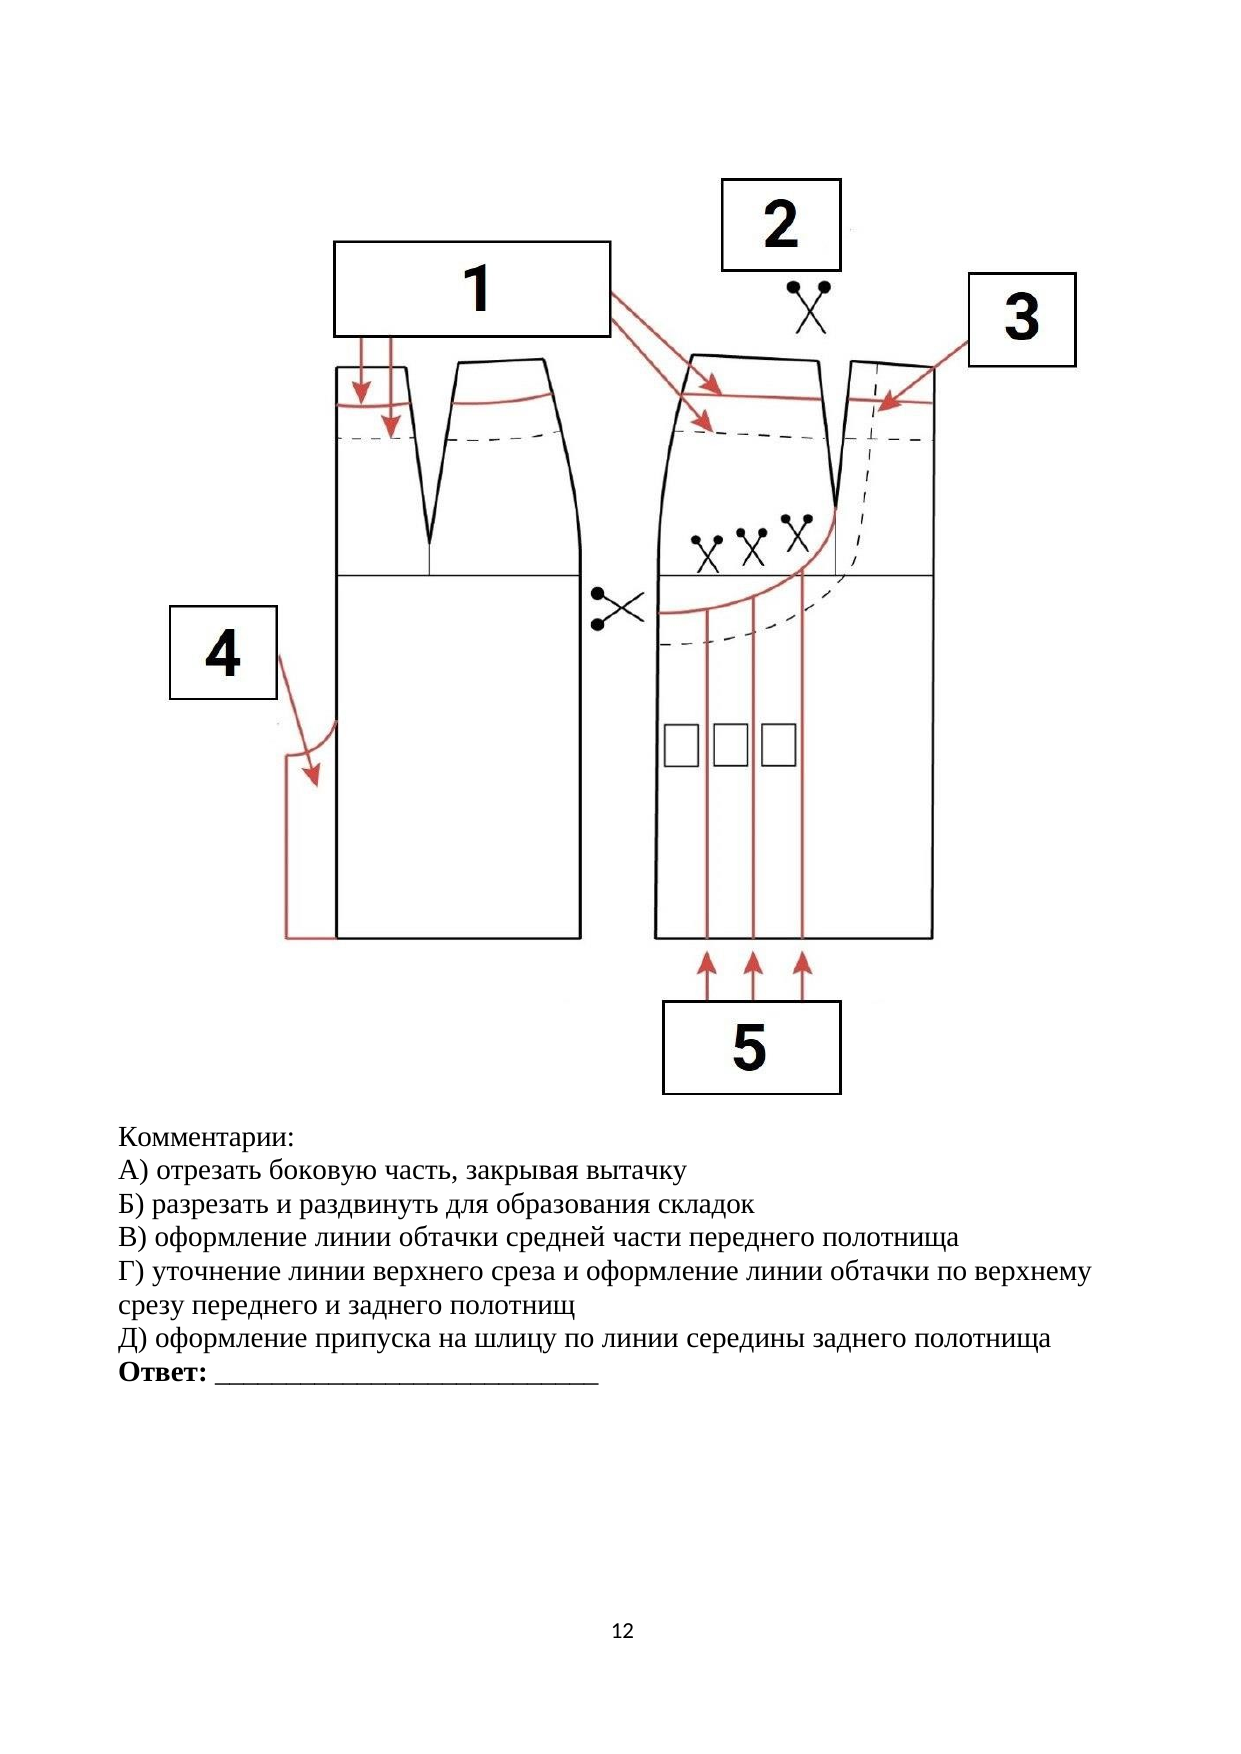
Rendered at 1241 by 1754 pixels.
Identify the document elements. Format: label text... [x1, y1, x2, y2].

text В) оформление линии обтачки средней части переднего полотнища [118, 1220, 1155, 1253]
text А) отрезать боковую часть, закрывая вытачку [118, 1153, 1155, 1186]
text Б) разрезать и раздвинуть для образования складок [118, 1186, 1155, 1220]
picture [164, 177, 1081, 1095]
text Ответ: ___________________________ [118, 1354, 1155, 1387]
text Д) оформление припуска на шлицу по линии середины заднего полотнища [118, 1320, 1155, 1354]
text Г) уточнение линии верхнего среза и оформление линии обтачки по верхнему срезу переднего и заднего полотнищ [118, 1253, 1155, 1320]
